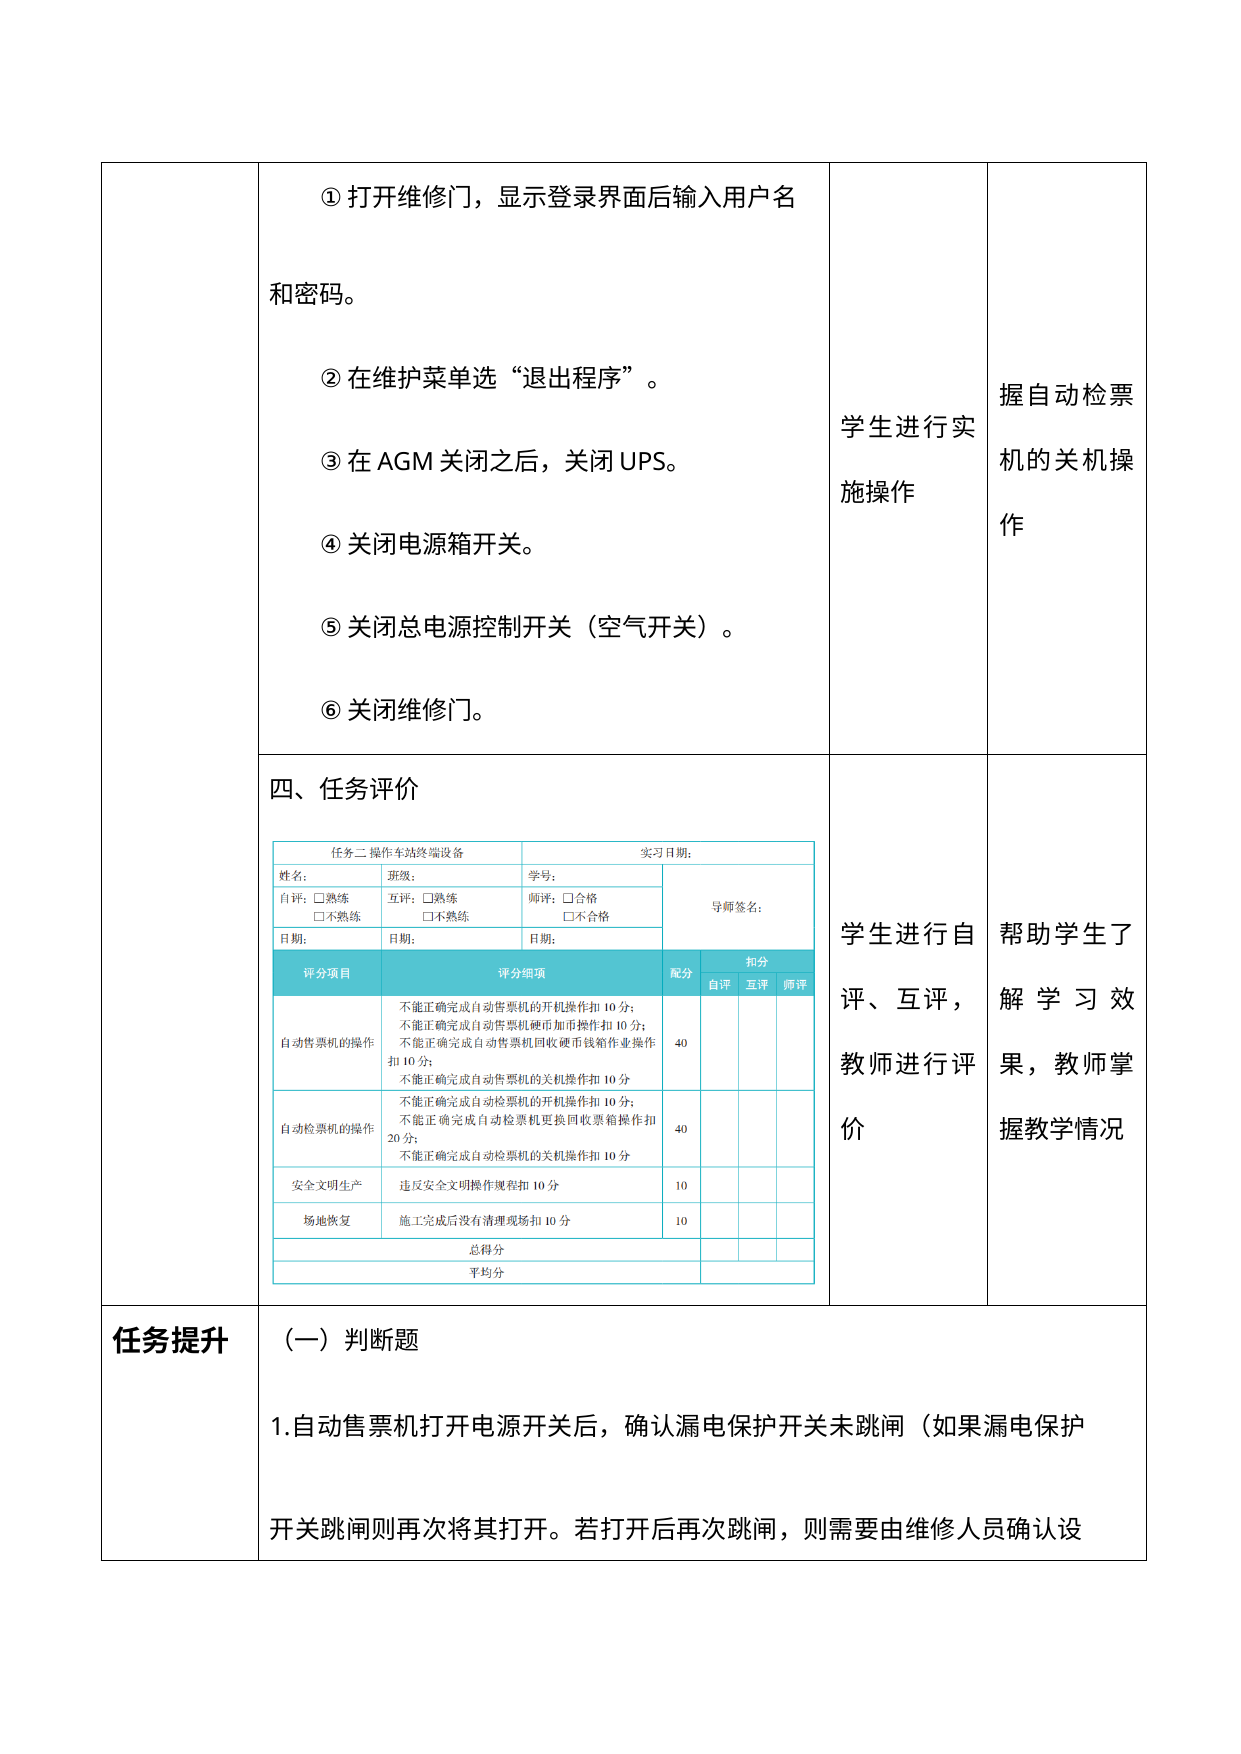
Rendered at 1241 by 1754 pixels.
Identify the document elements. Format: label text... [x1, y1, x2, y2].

table_cell 四、任务评价 [259, 755, 829, 1305]
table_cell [259, 163, 829, 754]
table_cell 教师讲解，学生进行实施操作 [830, 163, 987, 754]
table_cell 学生进行自评、互评，教师进行评价 [830, 755, 987, 1305]
table_cell 帮助学生了解学习效果，教师掌握教学情况 [988, 755, 1146, 1305]
table_cell 帮助学生掌握自动检票机的关机操作 [988, 163, 1146, 754]
picture [269, 837, 818, 1286]
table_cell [259, 1306, 1146, 1560]
table_cell 任务提升 [102, 1306, 258, 1560]
